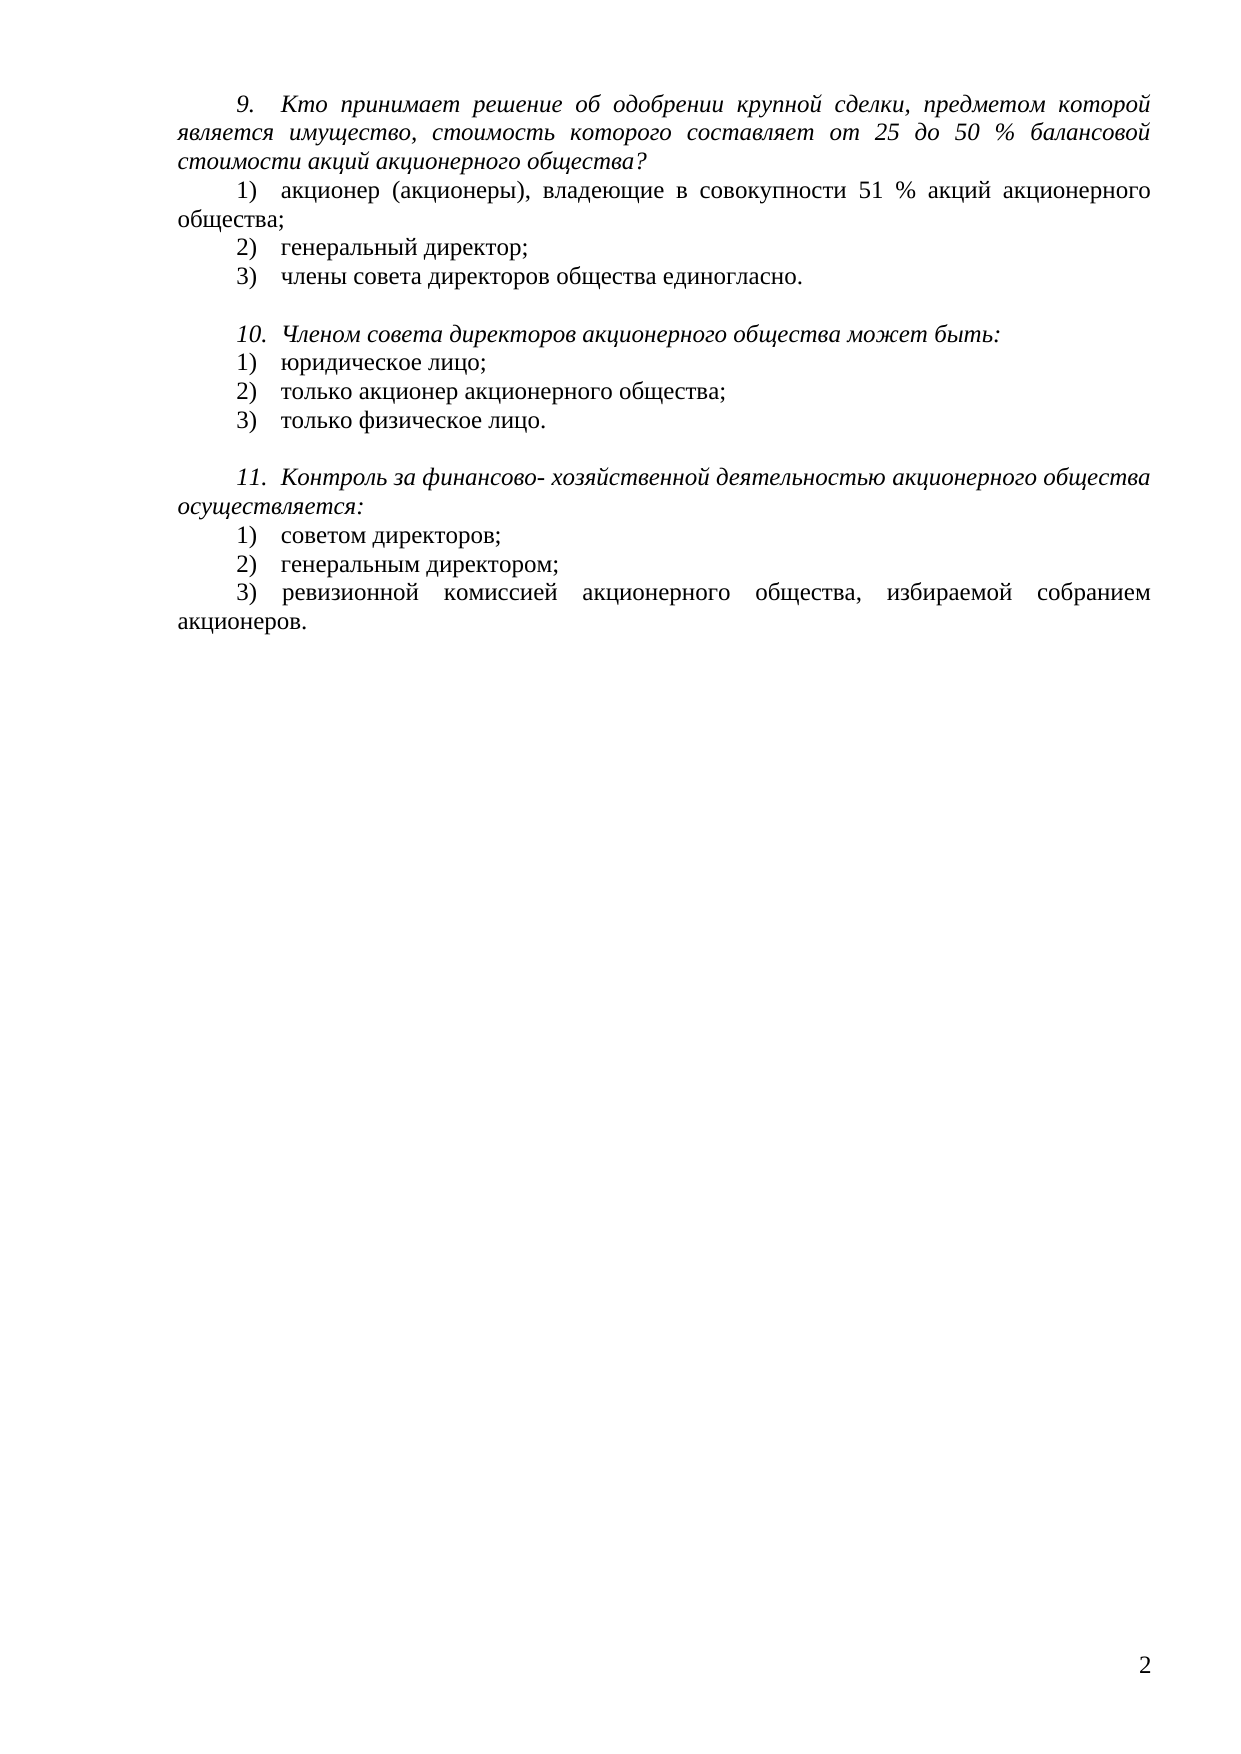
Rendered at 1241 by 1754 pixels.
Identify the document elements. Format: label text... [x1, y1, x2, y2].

list генеральный директор; [177, 232, 1152, 261]
list Кто принимает решение об одобрении крупной сделки, предметом которой является имущество, стоимость которого составляет от 25 до 50 % балансовой стоимости акций акционерного общества? [177, 89, 1152, 175]
list члены совета директоров общества единогласно. [177, 261, 1152, 290]
list советом директоров; [177, 520, 1152, 549]
text 3) ревизионной комиссией акционерного общества, избираемой собранием акционеров. [177, 577, 1152, 635]
list генеральным директором; [177, 549, 1152, 577]
list только акционер акционерного общества; [177, 376, 1152, 405]
list Членом совета директоров акционерного общества может быть: [177, 319, 1152, 347]
list Контроль за финансово- хозяйственной деятельностью акционерного общества осуществляется: [177, 462, 1152, 520]
list акционер (акционеры), владеющие в совокупности 51 % акций акционерного общества; [177, 175, 1152, 232]
list юридическое лицо; [177, 347, 1152, 376]
list только физическое лицо. [177, 405, 1152, 434]
